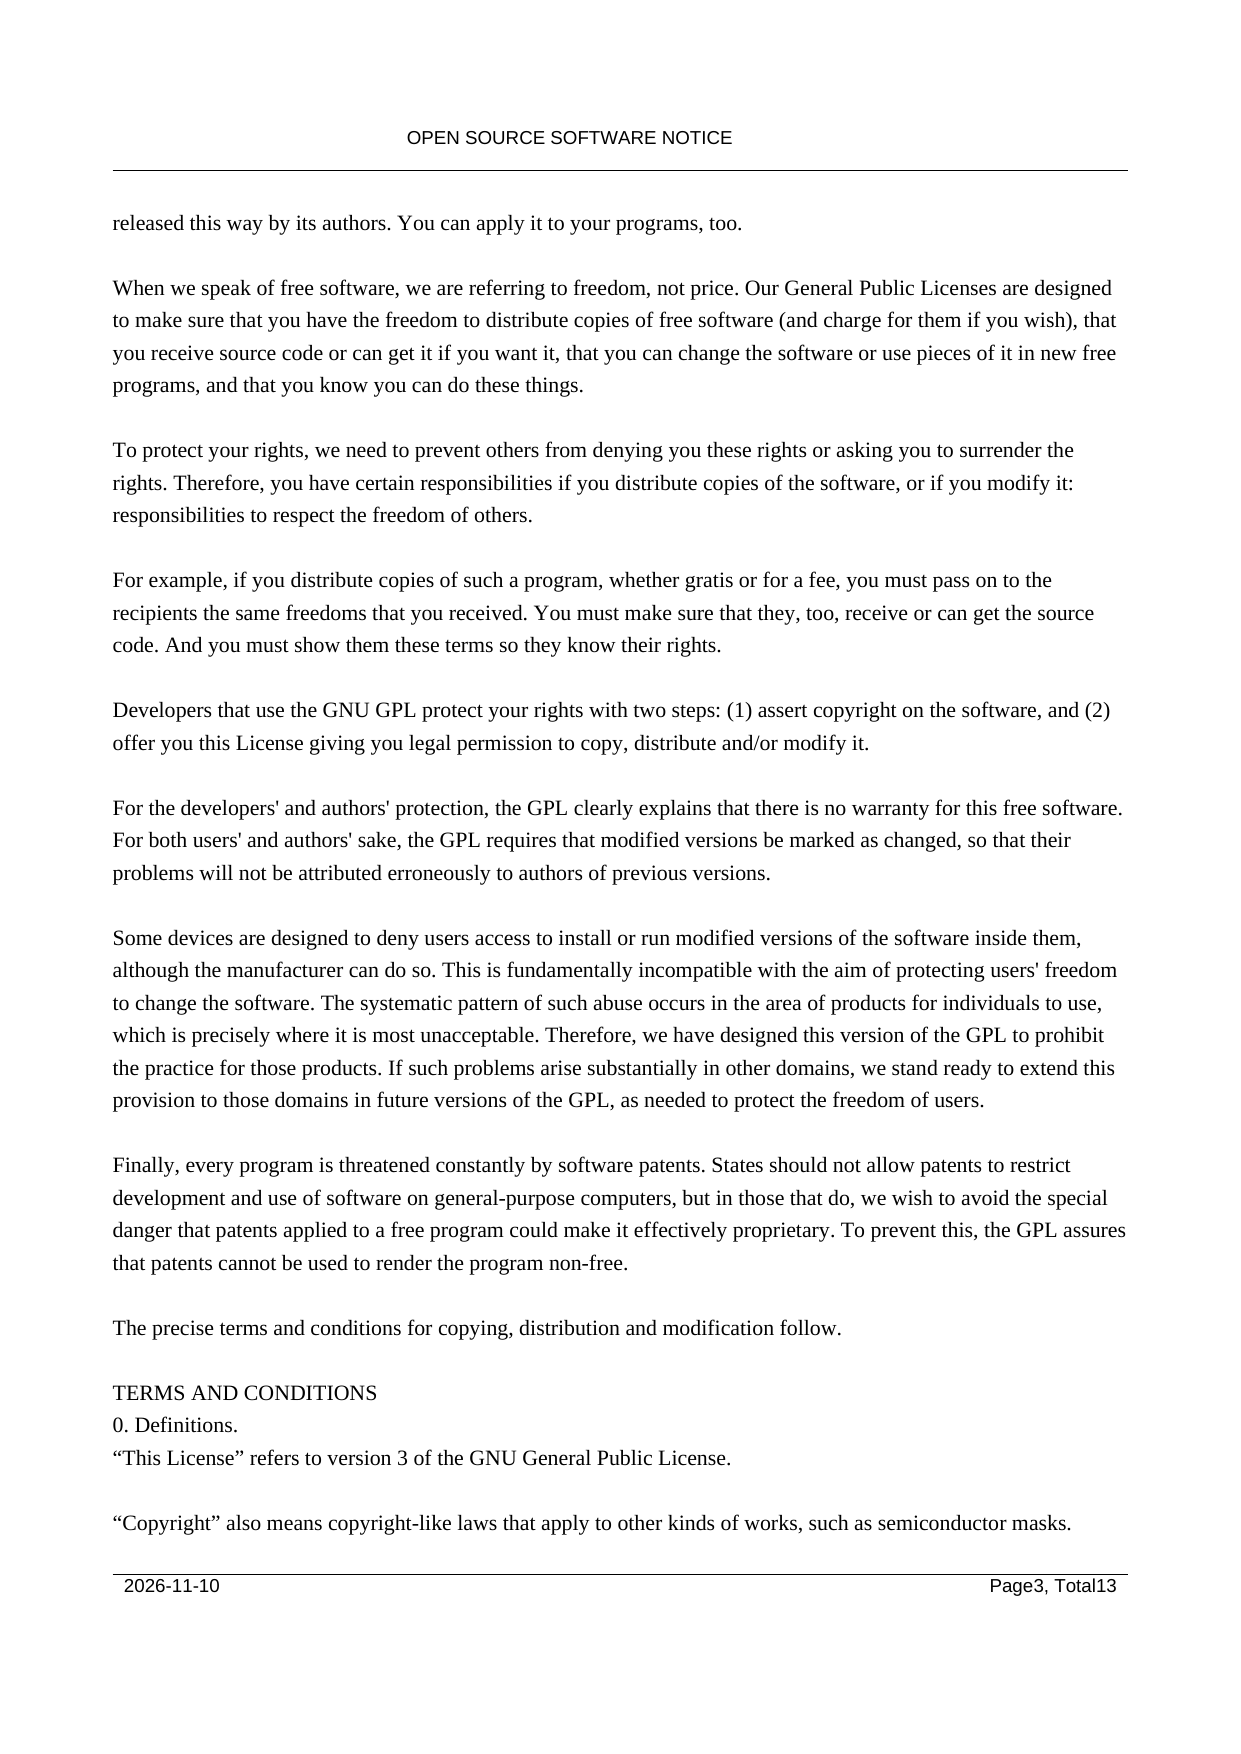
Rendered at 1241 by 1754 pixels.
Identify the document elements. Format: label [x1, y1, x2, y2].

text [112, 206, 1128, 1539]
